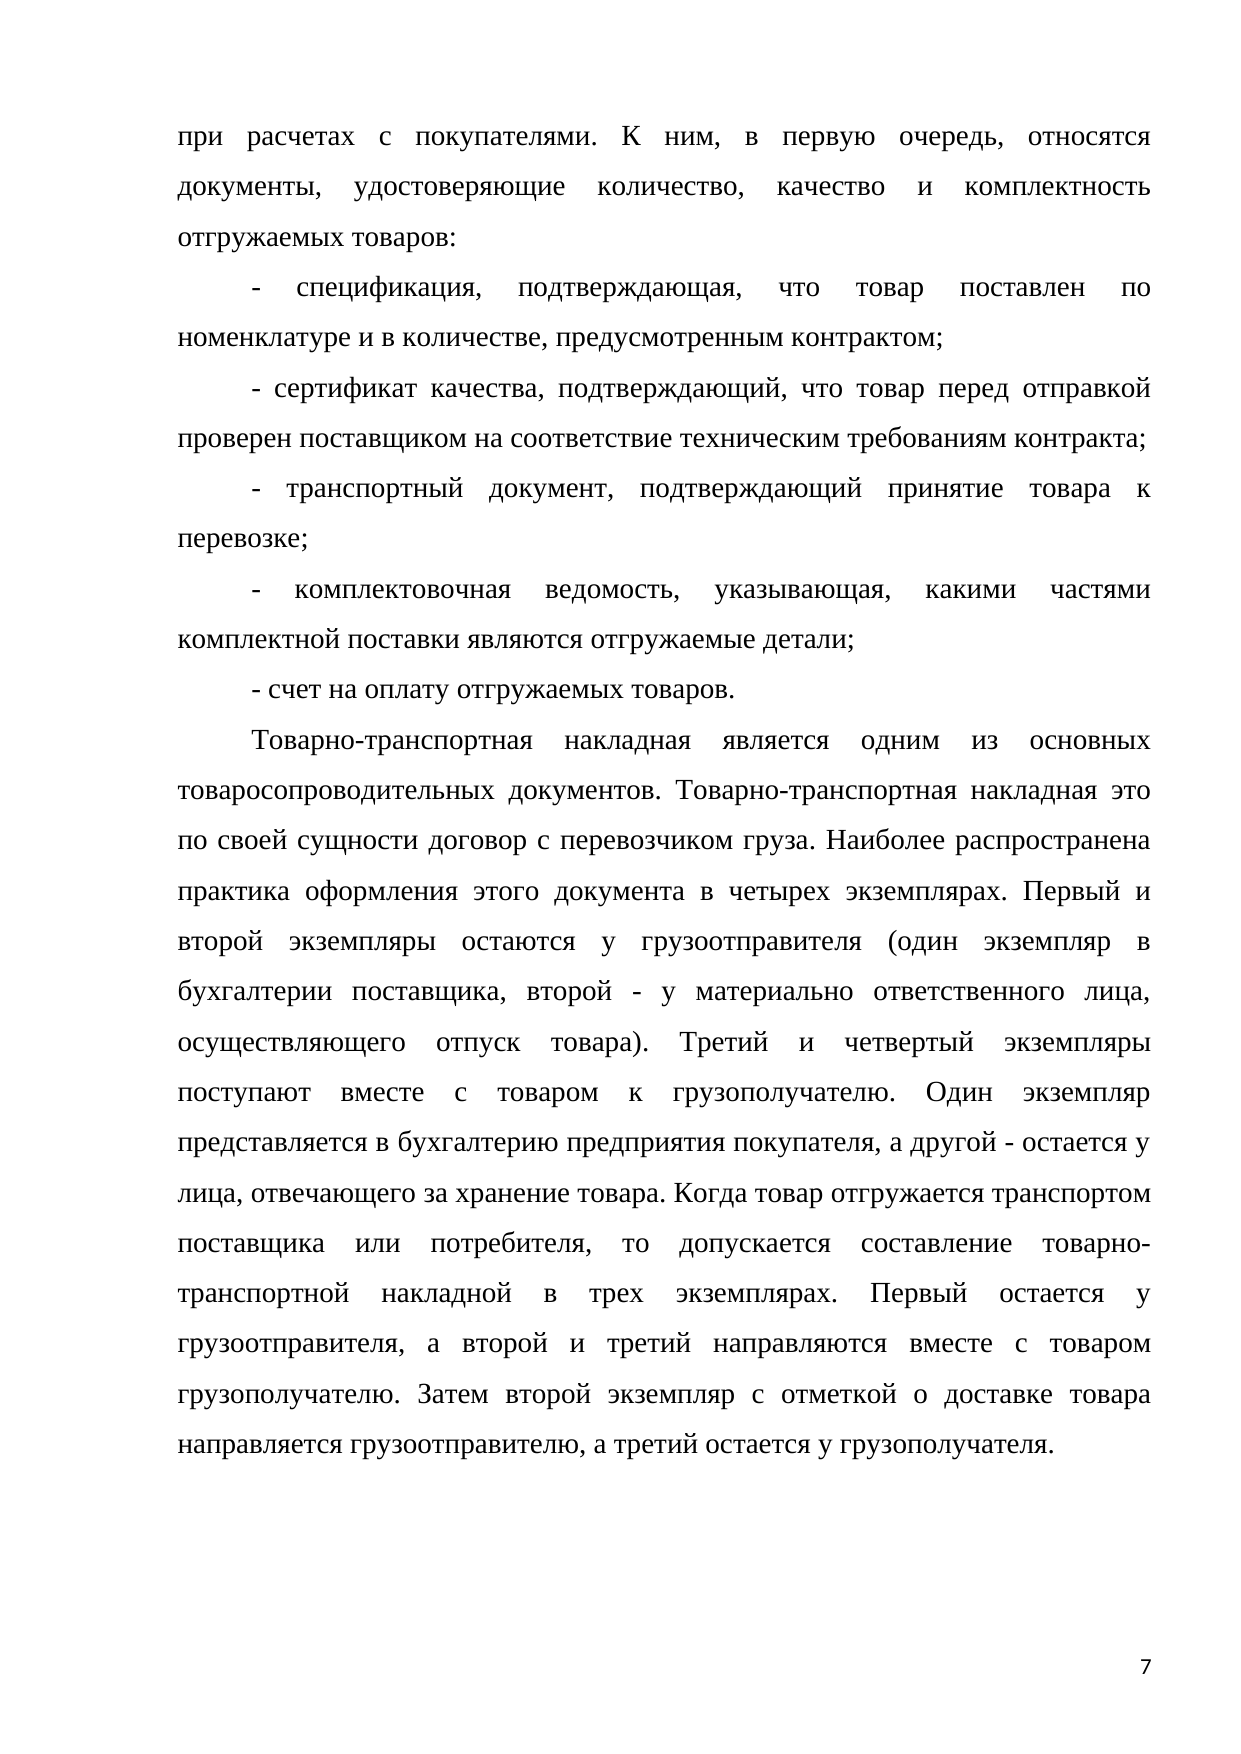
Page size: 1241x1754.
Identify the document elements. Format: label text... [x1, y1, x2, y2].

text Товарно-транспортная накладная является одним из основных товаросопроводительных документов. Товарно-транспортная накладная это по своей сущности договор с перевозчиком груза. Наиболее распространена практика оформления этого документа в четырех экземплярах. Первый и второй экземпляры остаются у грузоотправителя (один экземпляр в бухгалтерии поставщика, второй - у материально ответственного лица, осуществляющего отпуск товара). Третий и четвертый экземпляры поступают вместе с товаром к грузополучателю. Один экземпляр представляется в бухгалтерию предприятия покупателя, а другой - остается у лица, отвечающего за хранение товара. Когда товар отгружается транспортом поставщика или потребителя, то допускается составление товарно-транспортной накладной в трех экземплярах. Первый остается у грузоотправителя, а второй и третий направляются вместе с товаром грузополучателю. Затем второй экземпляр с отметкой о доставке товара направляется грузоотправителю, а третий остается у грузополучателя. [177, 722, 1152, 1460]
text - спецификация, подтверждающая, что товар поставлен по номенклатуре и в количестве, предусмотренным контрактом; [177, 269, 1152, 353]
text - сертификат качества, подтверждающий, что товар перед отправкой проверен поставщиком на соответствие техническим требованиям контракта; [177, 370, 1152, 453]
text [177, 118, 1152, 252]
text - комплектовочная ведомость, указывающая, какими частями комплектной поставки являются отгружаемые детали; [177, 571, 1152, 655]
text - транспортный документ, подтверждающий принятие товара к перевозке; [177, 470, 1152, 554]
text - счет на оплату отгружаемых товаров. [177, 672, 1152, 705]
